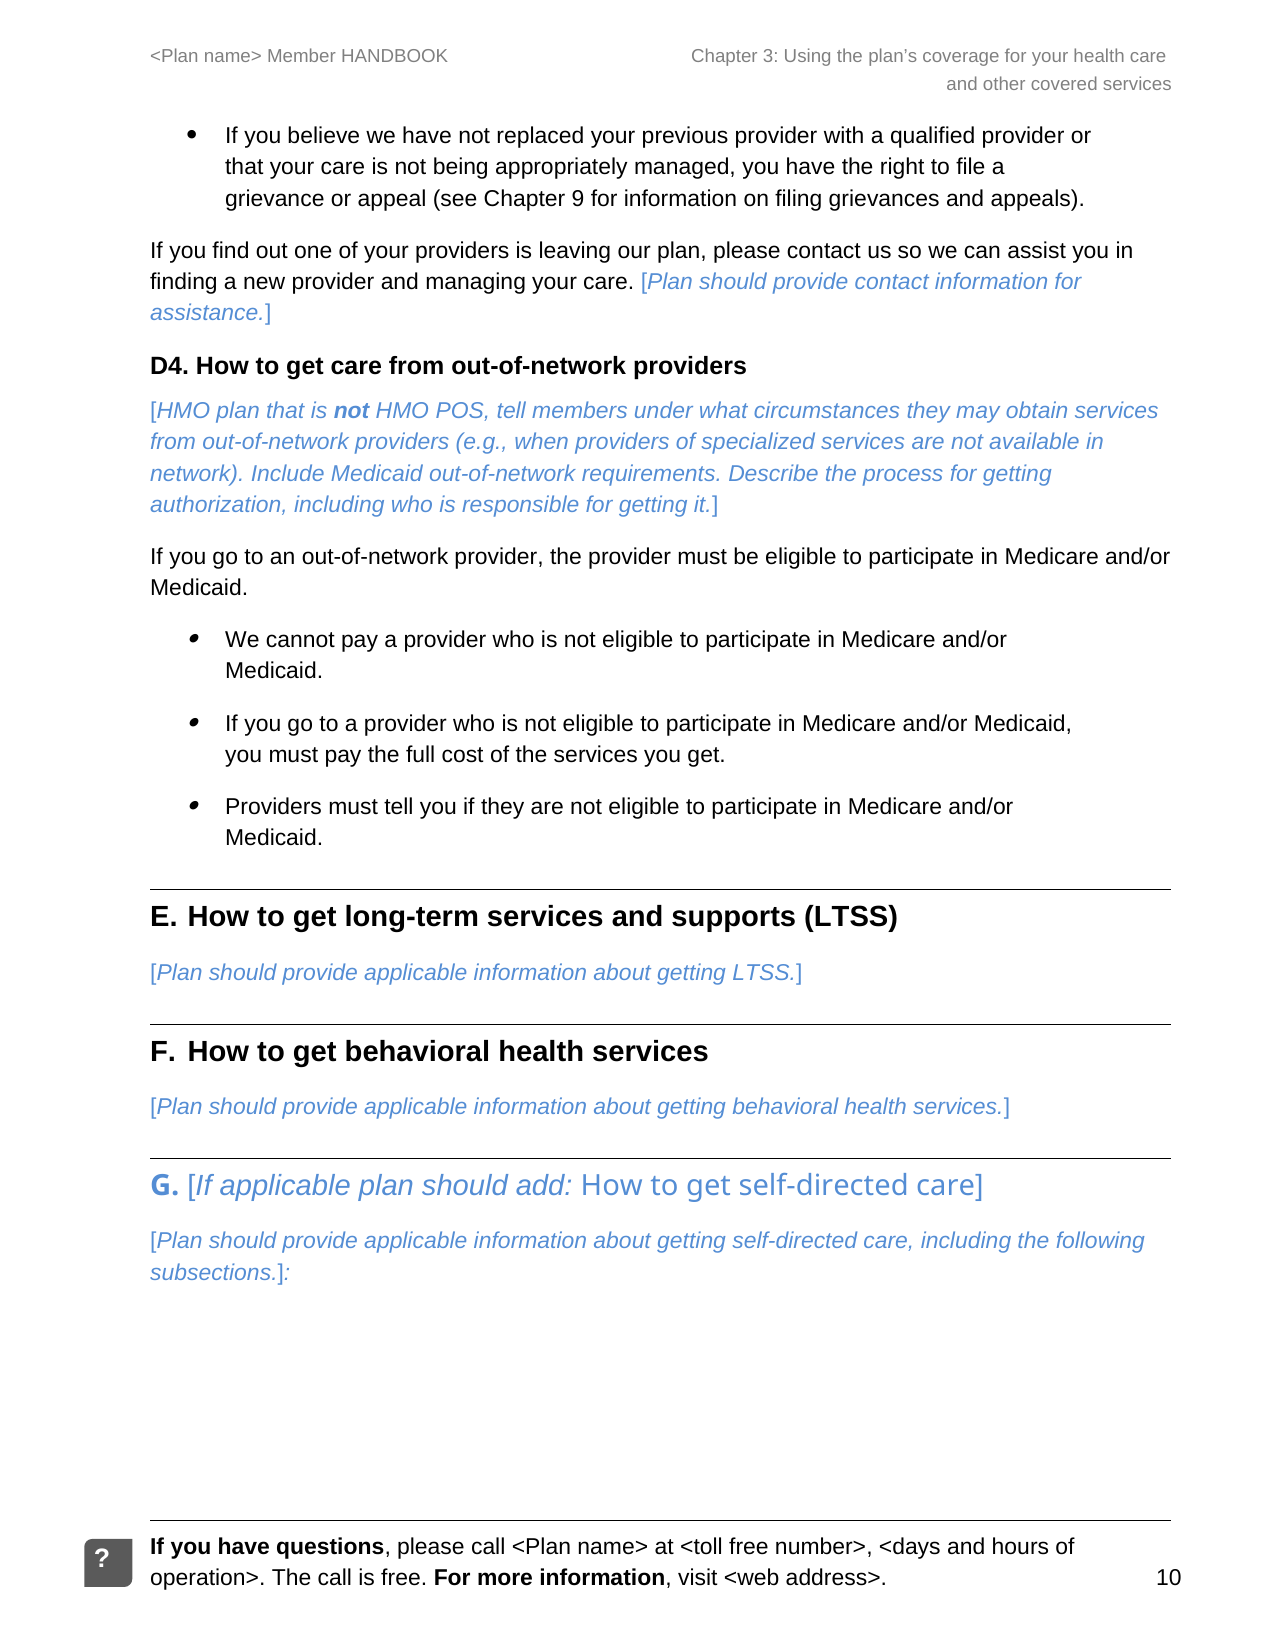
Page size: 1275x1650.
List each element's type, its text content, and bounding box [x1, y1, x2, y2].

subtitle D4. How to get care from out-of-network providers [150, 348, 1096, 381]
text G. [If applicable plan should add: How to get self-directed care] [150, 1159, 1171, 1203]
text If you find out one of your providers is leaving our plan, please contact us so we can assist you in finding a new provider and managing your care. [Plan should provide contact information for assistance.] [150, 233, 1171, 327]
text [Plan should provide applicable information about getting self-directed care, including the following subsections.]: [150, 1224, 1171, 1286]
subtitle How to get long-term services and supports (LTSS) [150, 890, 1171, 934]
list We cannot pay a provider who is not eligible to participate in Medicare and/or Medicaid. [187, 623, 1096, 685]
text [HMO plan that is not HMO POS, tell members under what circumstances they may obtain services from out-of-network providers (e.g., when providers of specialized services are not available in network). Include Medicaid out-of-network requirements. Describe the process for getting authorization, including who is responsible for getting it.] [150, 393, 1171, 518]
text [Plan should provide applicable information about getting behavioral health services.] [150, 1089, 1171, 1121]
list If you believe we have not replaced your previous provider with a qualified provider or that your care is not being appropriately managed, you have the right to file a grievance or appeal (see Chapter 9 for information on filing grievances and appeals). [187, 118, 1096, 212]
list Providers must tell you if they are not eligible to participate in Medicare and/or Medicaid. [187, 789, 1096, 852]
text [Plan should provide applicable information about getting LTSS.] [150, 955, 1171, 986]
subtitle How to get behavioral health services [150, 1025, 1171, 1068]
list If you go to a provider who is not eligible to participate in Medicare and/or Medicaid, you must pay the full cost of the services you get. [187, 706, 1096, 768]
list If you go to an out-of-network provider, the provider must be eligible to participate in Medicare and/or Medicaid. [150, 539, 1171, 602]
